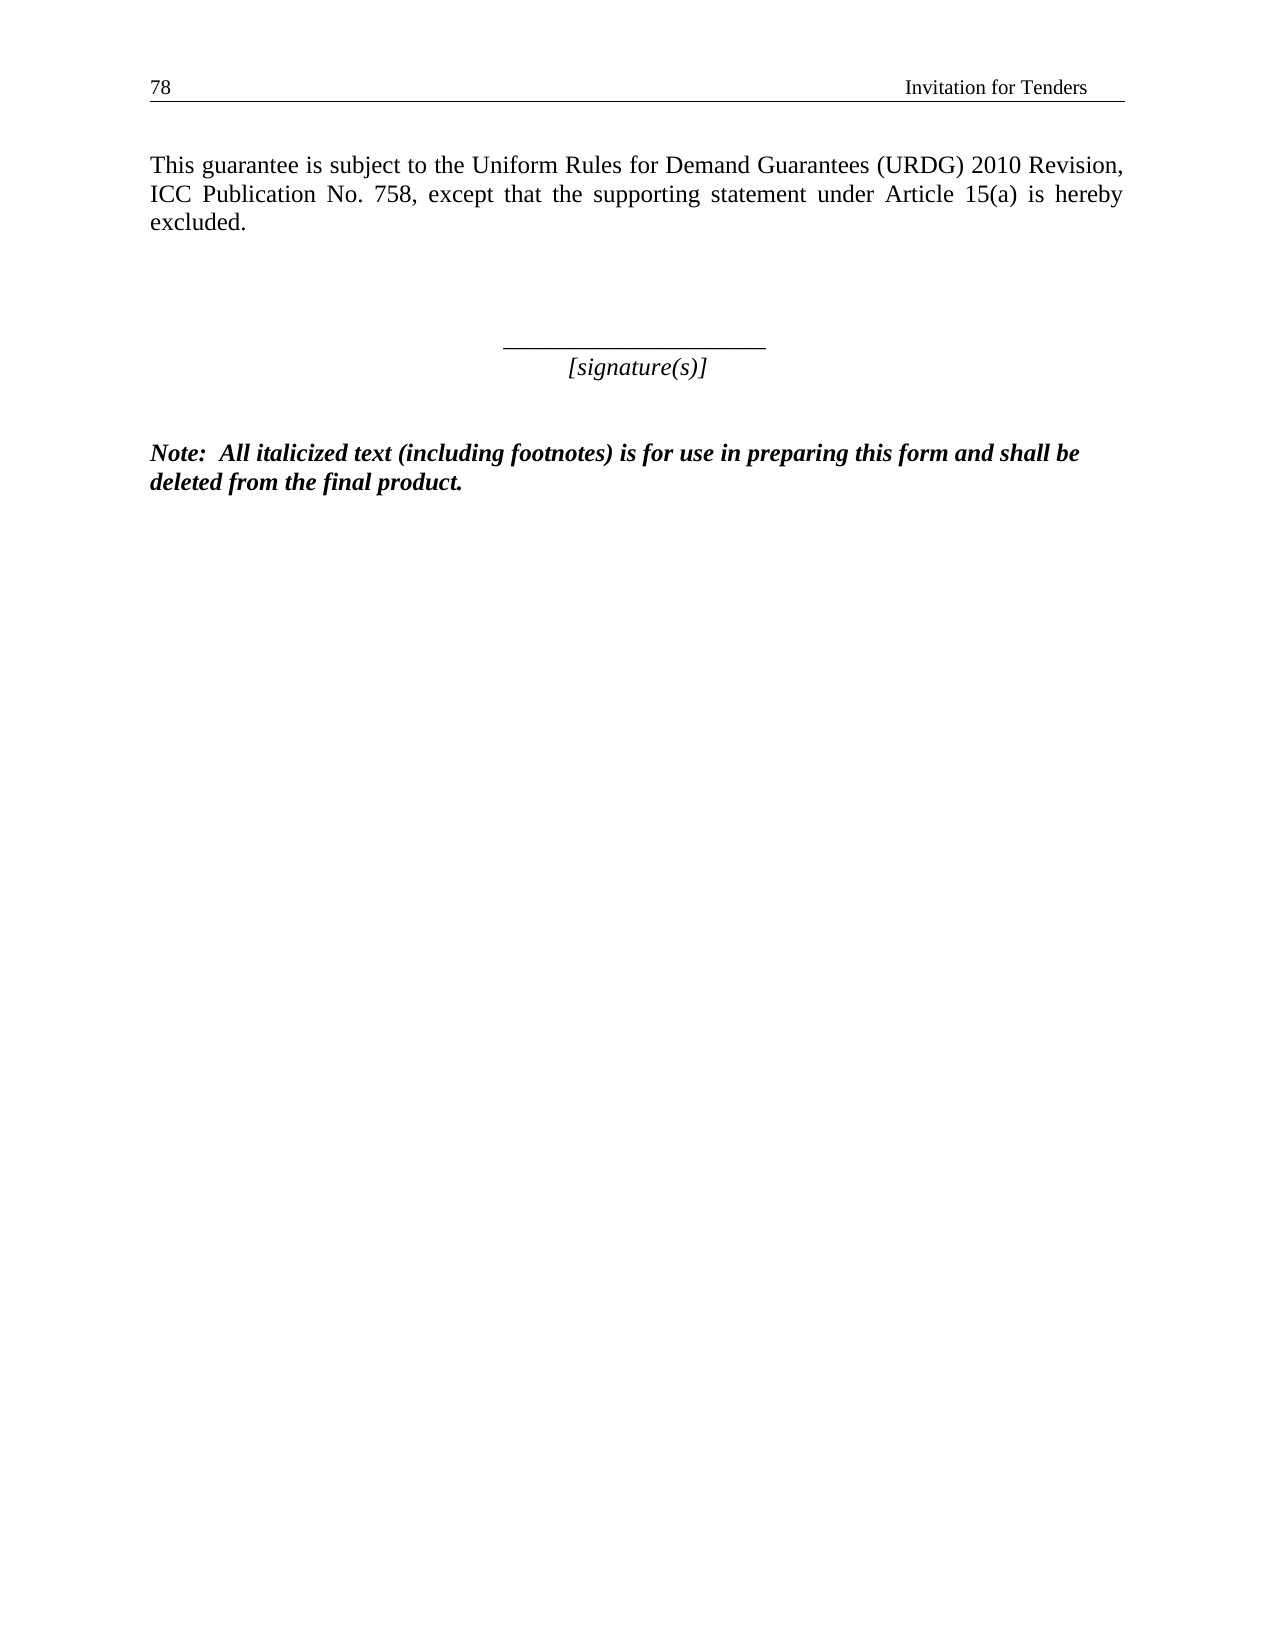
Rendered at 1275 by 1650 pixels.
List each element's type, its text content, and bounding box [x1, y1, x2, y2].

text This guarantee is subject to the Uniform Rules for Demand Guarantees (URDG) 2010 Revision, ICC Publication No. 758, except that the supporting statement under Article 15(a) is hereby excluded. [150, 150, 1125, 236]
text _____________________ [signature(s)] [150, 323, 1125, 381]
text Note: All italicized text (including footnotes) is for use in preparing this form and shall be deleted from the final product. [150, 438, 1125, 496]
